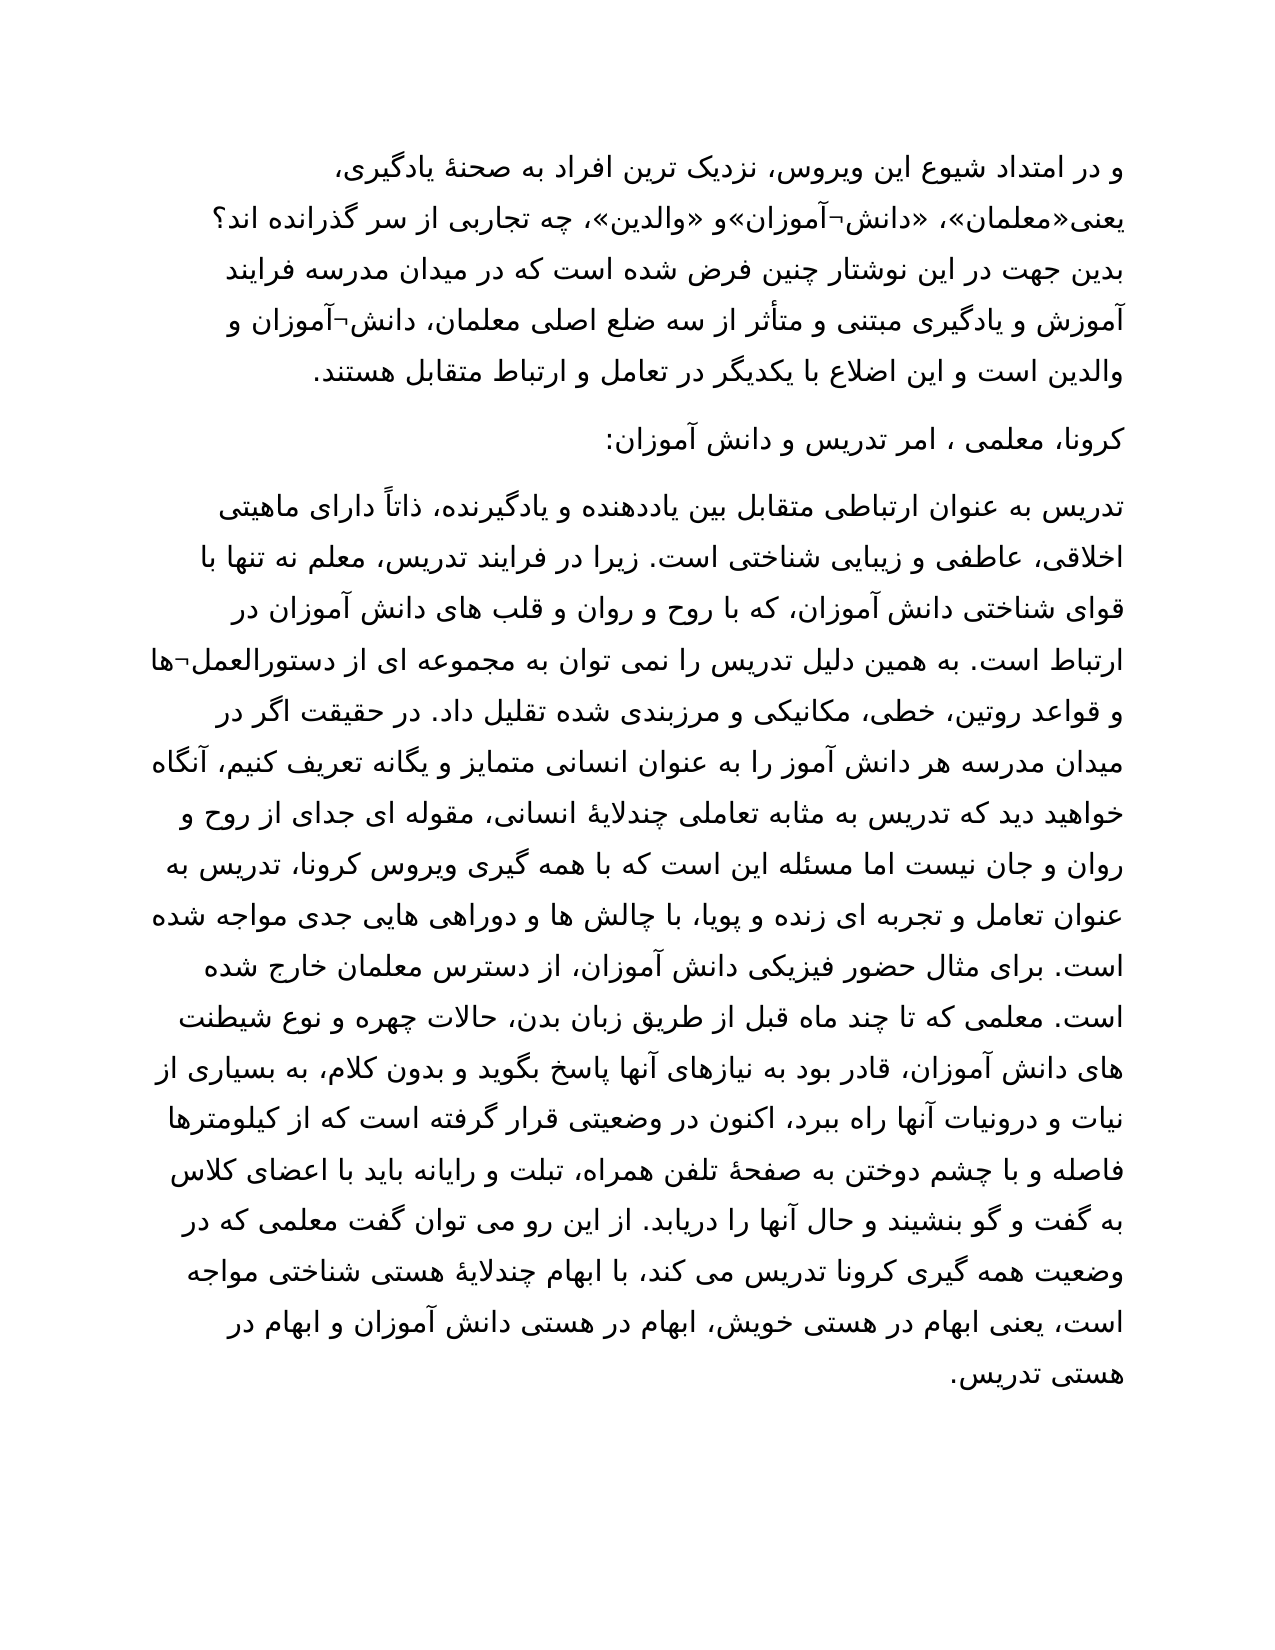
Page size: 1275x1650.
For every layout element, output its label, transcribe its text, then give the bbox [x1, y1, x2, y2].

text تدریس به عنوان ارتباطی متقابل بین یاددهنده و یادگیرنده، ذاتاً دارای ماهیتی اخلاقی، عاطفی و زیبایی شناختی است. زیرا در فرایند تدریس، معلم نه تنها با قوای شناختی دانش آموزان، که با روح و روان و قلب های دانش آموزان در ارتباط است. به همین دلیل تدریس را نمی توان به مجموعه ای از دستورالعمل¬ها و قواعد روتین، خطی، مکانیکی و مرزبندی شده تقلیل داد. در حقیقت اگر در میدان مدرسه هر دانش آموز را به عنوان انسانی متمایز و یگانه تعریف کنیم، آنگاه خواهید دید که تدریس به مثابه تعاملی چندلایۀ انسانی، مقوله ای جدای از روح و روان و جان نیست اما مسئله این است که با همه گیری ویروس کرونا، تدریس به عنوان تعامل و تجربه ای زنده و پویا، با چالش ها و دوراهی هایی جدی مواجه شده است. برای مثال حضور فیزیکی دانش آموزان، از دسترس معلمان خارج شده است. معلمی که تا چند ماه قبل از طریق زبان بدن، حالات چهره و نوع شیطنت های دانش آموزان، قادر بود به نیازهای آنها پاسخ بگوید و بدون کلام، به بسیاری از نیات و درونیات آنها راه ببرد، اکنون در وضعیتی قرار گرفته است که از کیلومترها فاصله و با چشم دوختن به صفحۀ تلفن همراه، تبلت و رایانه باید با اعضای کلاس به گفت و گو بنشیند و حال آنها را دریابد. از این رو می توان گفت معلمی که در وضعیت همه گیری کرونا تدریس می کند، با ابهام چندلایۀ هستی شناختی مواجه است، یعنی ابهام در هستی خویش، ابهام در هستی دانش آموزان و ابهام در هستی تدریس. [150, 490, 1125, 1391]
text کرونا، معلمی ، امر تدریس و دانش آموزان: [150, 422, 1125, 456]
text و در امتداد شیوع این ویروس، نزدیک ترین افراد به صحنۀ یادگیری، یعنی«معلمان»، «دانش¬آموزان»و «والدین»، چه تجاربی از سر گذرانده اند؟ بدین جهت در این نوشتار چنین فرض شده است که در میدان مدرسه فرایند آموزش و یادگیری مبتنی و متأثر از سه ضلع اصلی معلمان، دانش¬آموزان و والدین است و این اضلاع با یکدیگر در تعامل و ارتباط متقابل هستند. [150, 150, 1125, 388]
